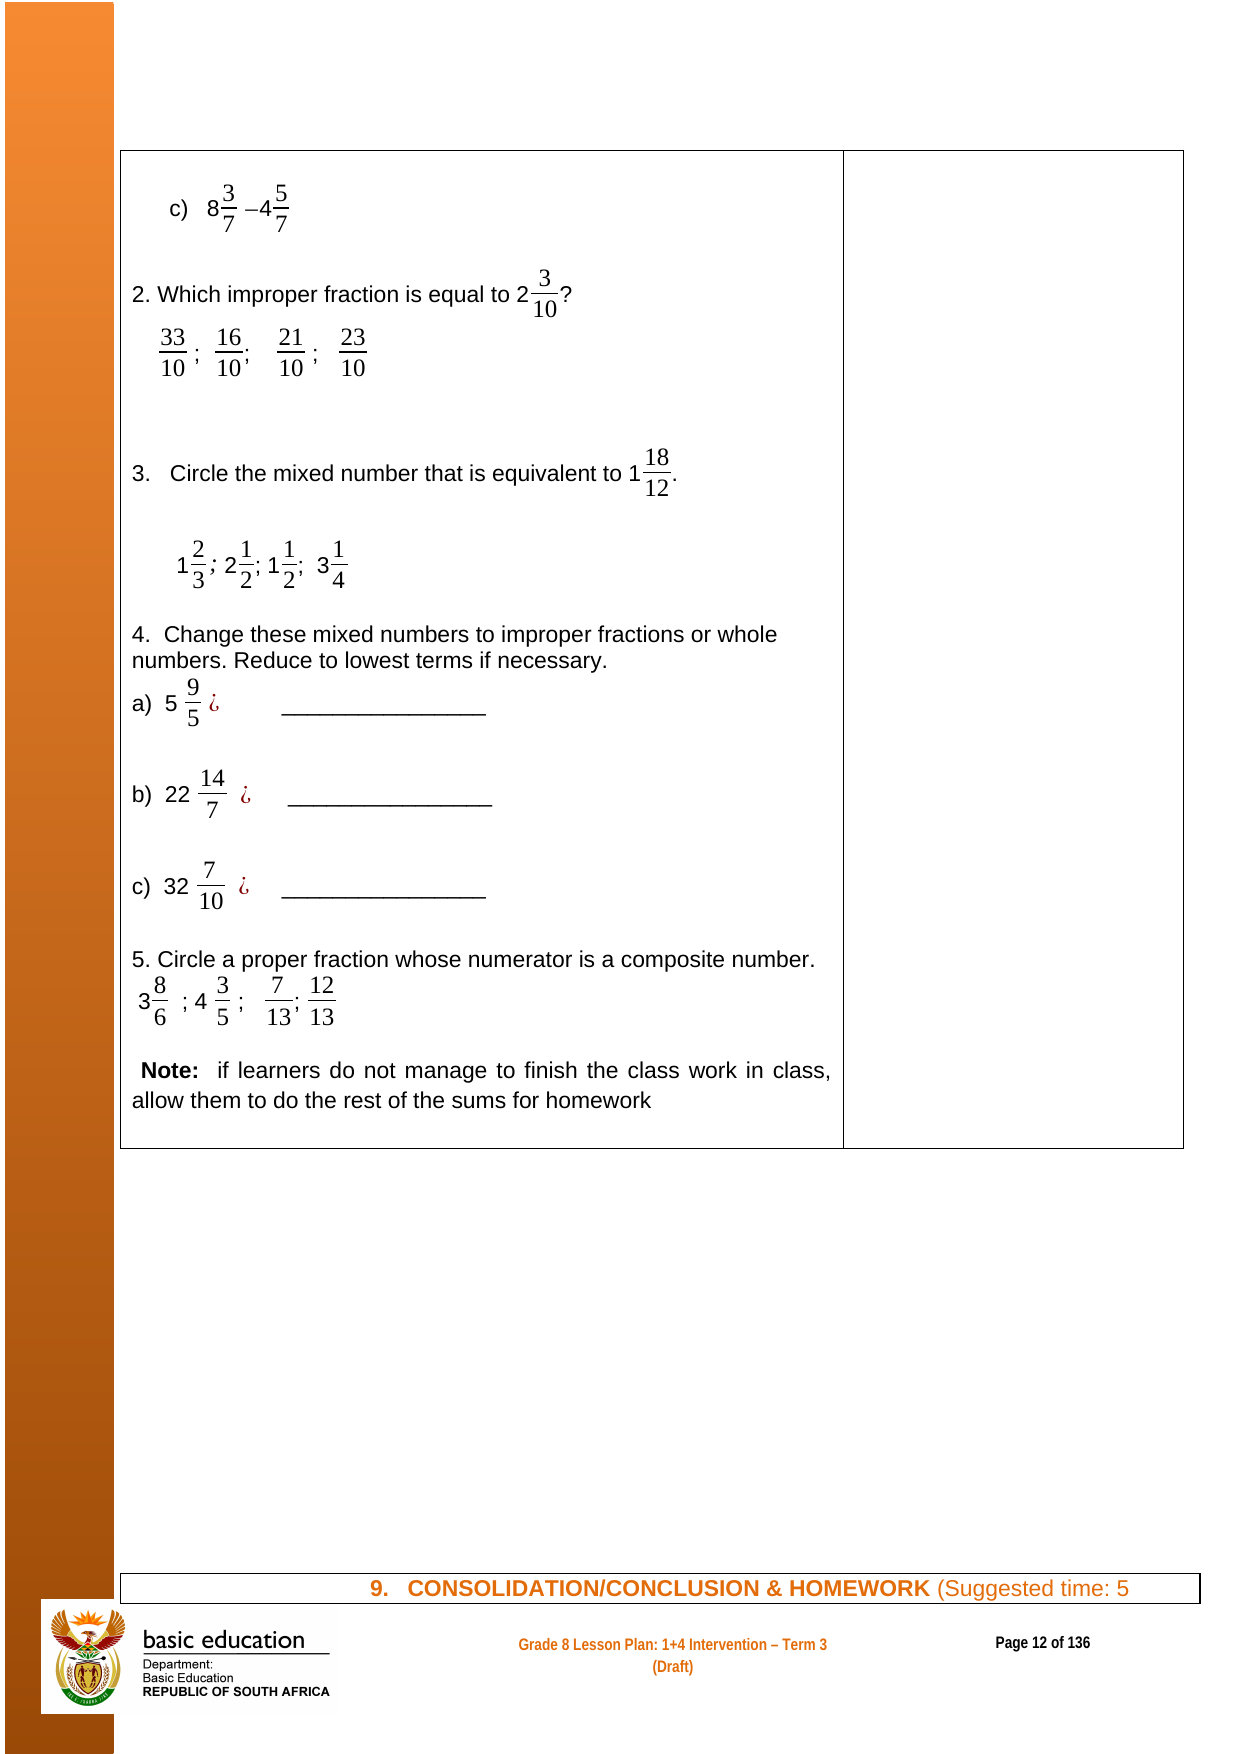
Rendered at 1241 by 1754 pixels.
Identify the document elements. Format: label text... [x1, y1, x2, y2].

table_cell [844, 151, 1183, 1148]
picture [41, 1599, 339, 1714]
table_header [121, 1574, 1199, 1603]
